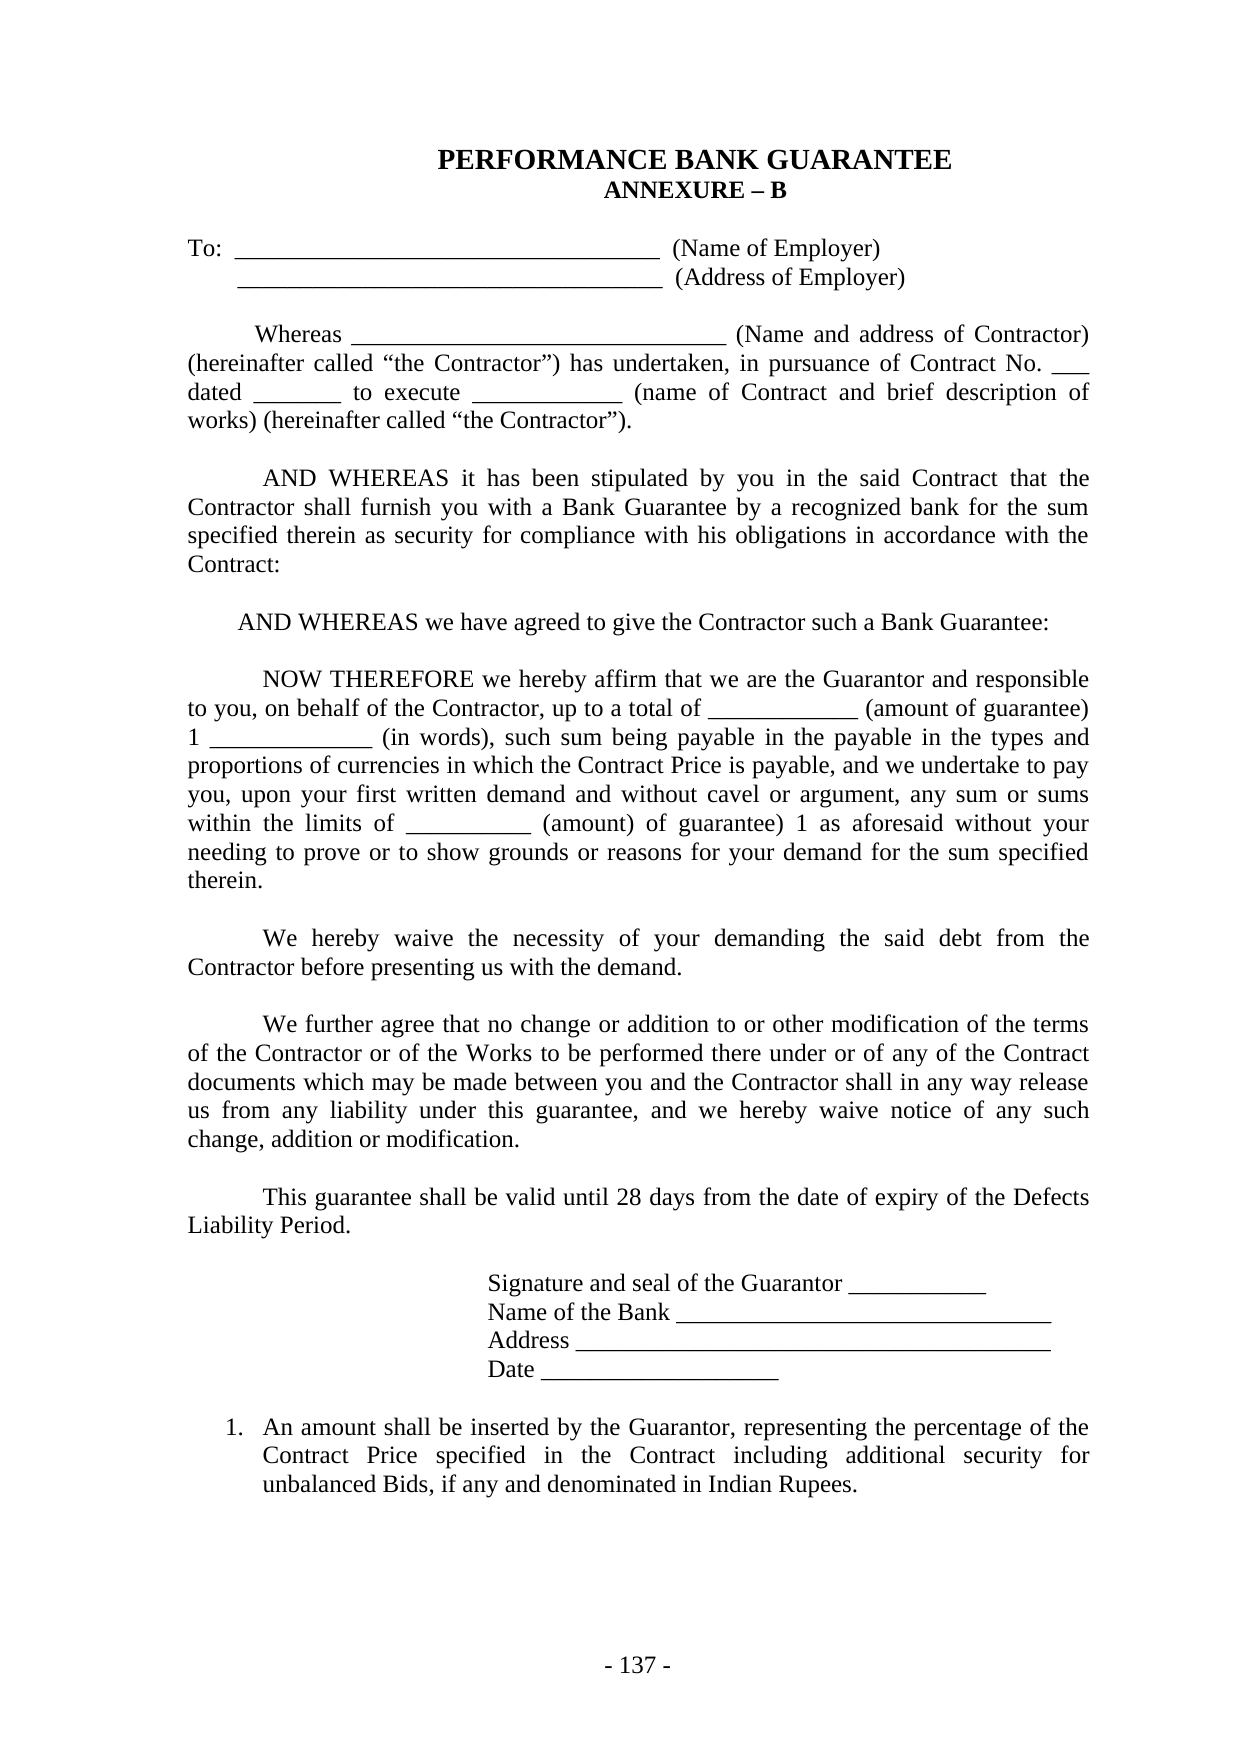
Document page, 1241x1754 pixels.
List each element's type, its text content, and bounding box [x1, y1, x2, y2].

text AND WHEREAS it has been stipulated by you in the said Contract that the Contractor shall furnish you with a Bank Guarantee by a recognized bank for the sum specified therein as security for compliance with his obligations in accordance with the Contract: [187, 463, 1090, 578]
text AND WHEREAS we have agreed to give the Contractor such a Bank Guarantee: [187, 607, 1090, 636]
text PERFORMANCE BANK GUARANTEE [300, 142, 1090, 176]
text Name of the Bank ______________________________ [487, 1297, 1090, 1326]
text To: __________________________________ (Name of Employer) [187, 233, 1090, 262]
text __________________________________ (Address of Employer) [187, 262, 1090, 291]
text ANNEXURE – B [300, 176, 1090, 204]
text NOW THEREFORE we hereby affirm that we are the Guarantor and responsible to you, on behalf of the Contractor, up to a total of ____________ (amount of guarantee) 1 _____________ (in words), such sum being payable in the payable in the types and proportions of currencies in which the Contract Price is payable, and we undertake to pay you, upon your first written demand and without cavel or argument, any sum or sums within the limits of __________ (amount) of guarantee) 1 as aforesaid without your needing to prove or to show grounds or reasons for your demand for the sum specified therein. [187, 664, 1090, 894]
text We hereby waive the necessity of your demanding the said debt from the Contractor before presenting us with the demand. [187, 923, 1090, 981]
text Signature and seal of the Guarantor ___________ [337, 1268, 1090, 1297]
list An amount shall be inserted by the Guarantor, representing the percentage of the Contract Price specified in the Contract including additional security for unbalanced Bids, if any and denominated in Indian Rupees. [225, 1412, 1090, 1498]
text Whereas ______________________________ (Name and address of Contractor) (hereinafter called “the Contractor”) has undertaken, in pursuance of Contract No. ___ dated _______ to execute ____________ (name of Contract and brief description of works) (hereinafter called “the Contractor”). [187, 319, 1090, 434]
text Address ______________________________________ [487, 1326, 1090, 1354]
text This guarantee shall be valid until 28 days from the date of expiry of the Defects Liability Period. [187, 1182, 1090, 1239]
text We further agree that no change or addition to or other modification of the terms of the Contractor or of the Works to be performed there under or of any of the Contract documents which may be made between you and the Contractor shall in any way release us from any liability under this guarantee, and we hereby waive notice of any such change, addition or modification. [187, 1009, 1090, 1153]
text Date ___________________ [487, 1354, 1090, 1383]
